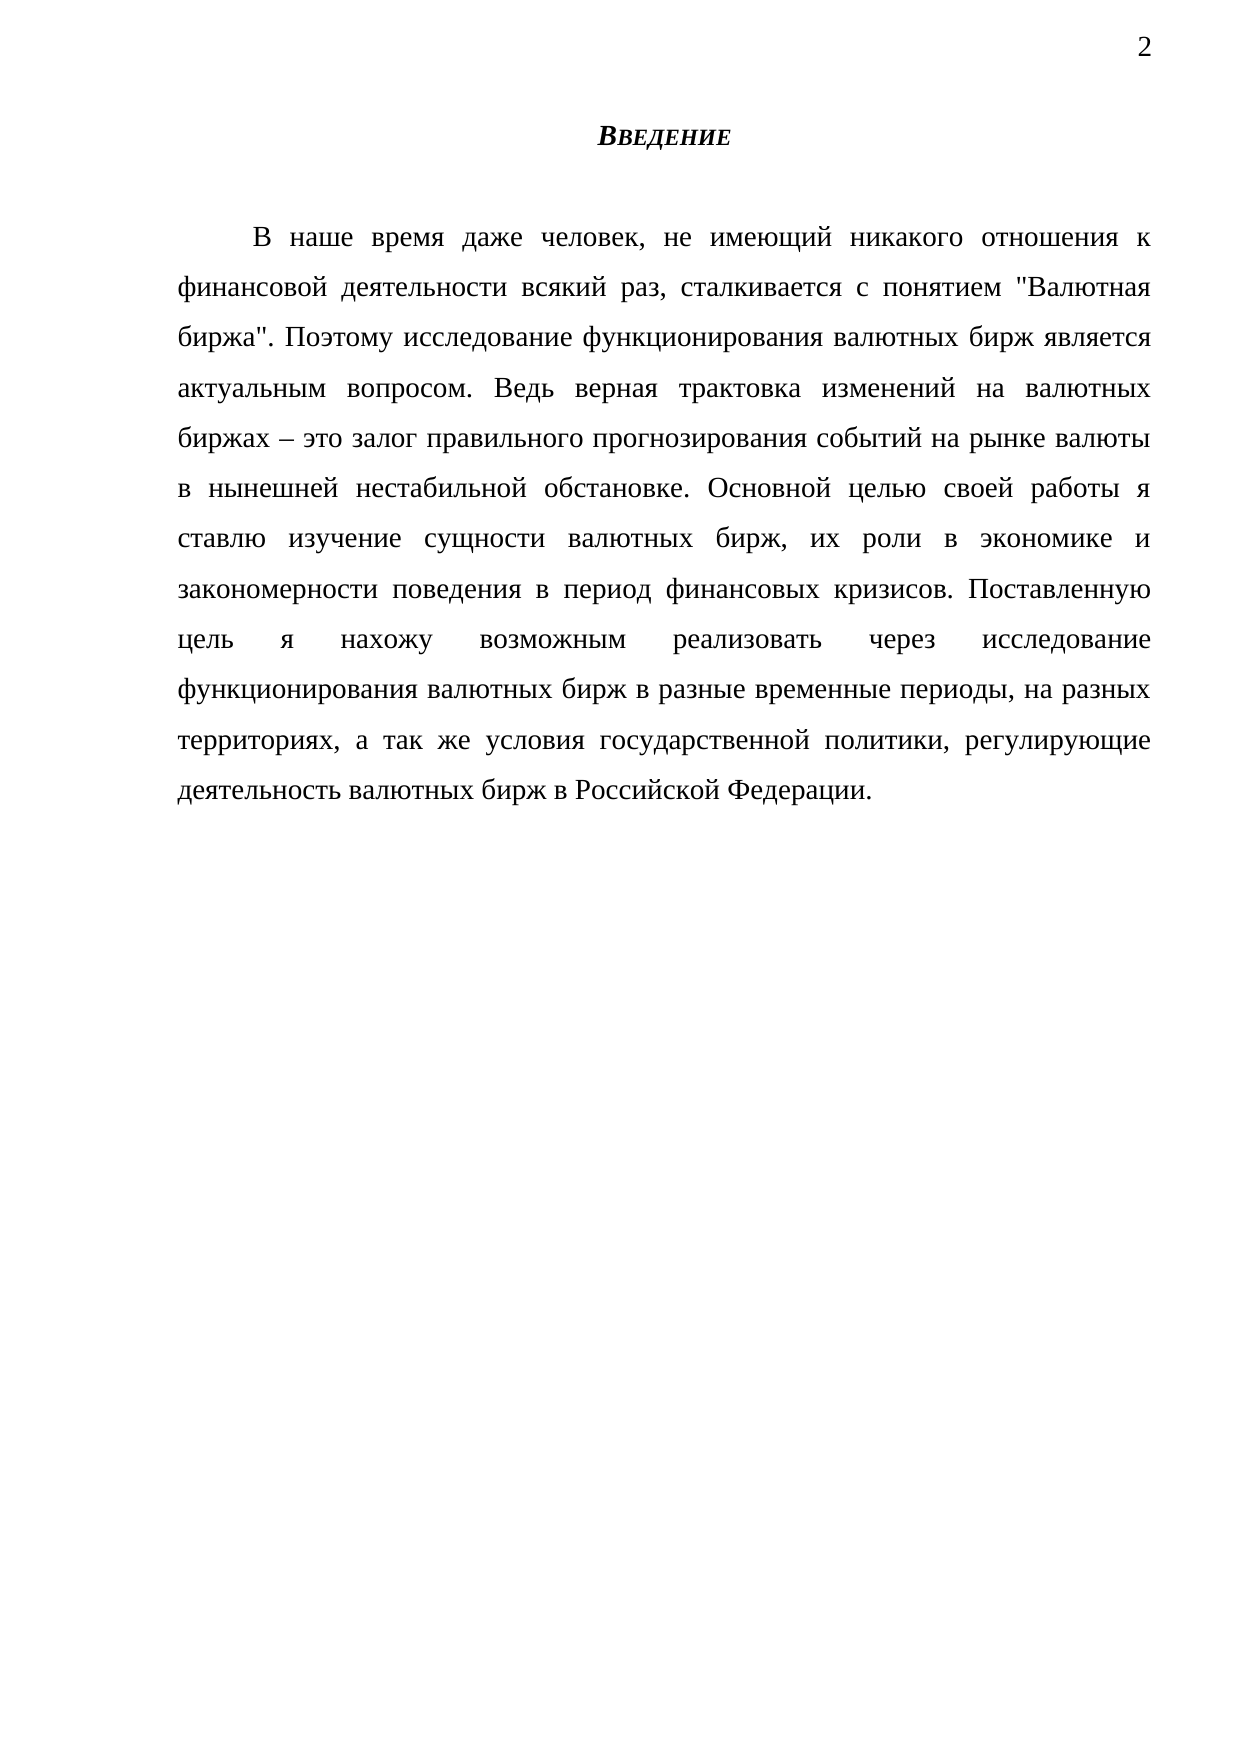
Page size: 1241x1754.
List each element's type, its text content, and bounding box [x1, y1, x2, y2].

subtitle Введение [177, 118, 1152, 152]
text В наше время даже человек, не имеющий никакого отношения к финансовой деятельности всякий раз, сталкивается с понятием "Валютная биржа". Поэтому исследование функционирования валютных бирж является актуальным вопросом. Ведь верная трактовка изменений на валютных биржах – это залог правильного прогнозирования событий на рынке валюты в нынешней нестабильной обстановке. Основной целью своей работы я ставлю изучение сущности валютных бирж, их роли в экономике и закономерности поведения в период финансовых кризисов. Поставленную цель я нахожу возможным реализовать через исследование функционирования валютных бирж в разные временные периоды, на разных территориях, а так же условия государственной политики, регулирующие деятельность валютных бирж в Российской Федерации. [177, 219, 1152, 806]
